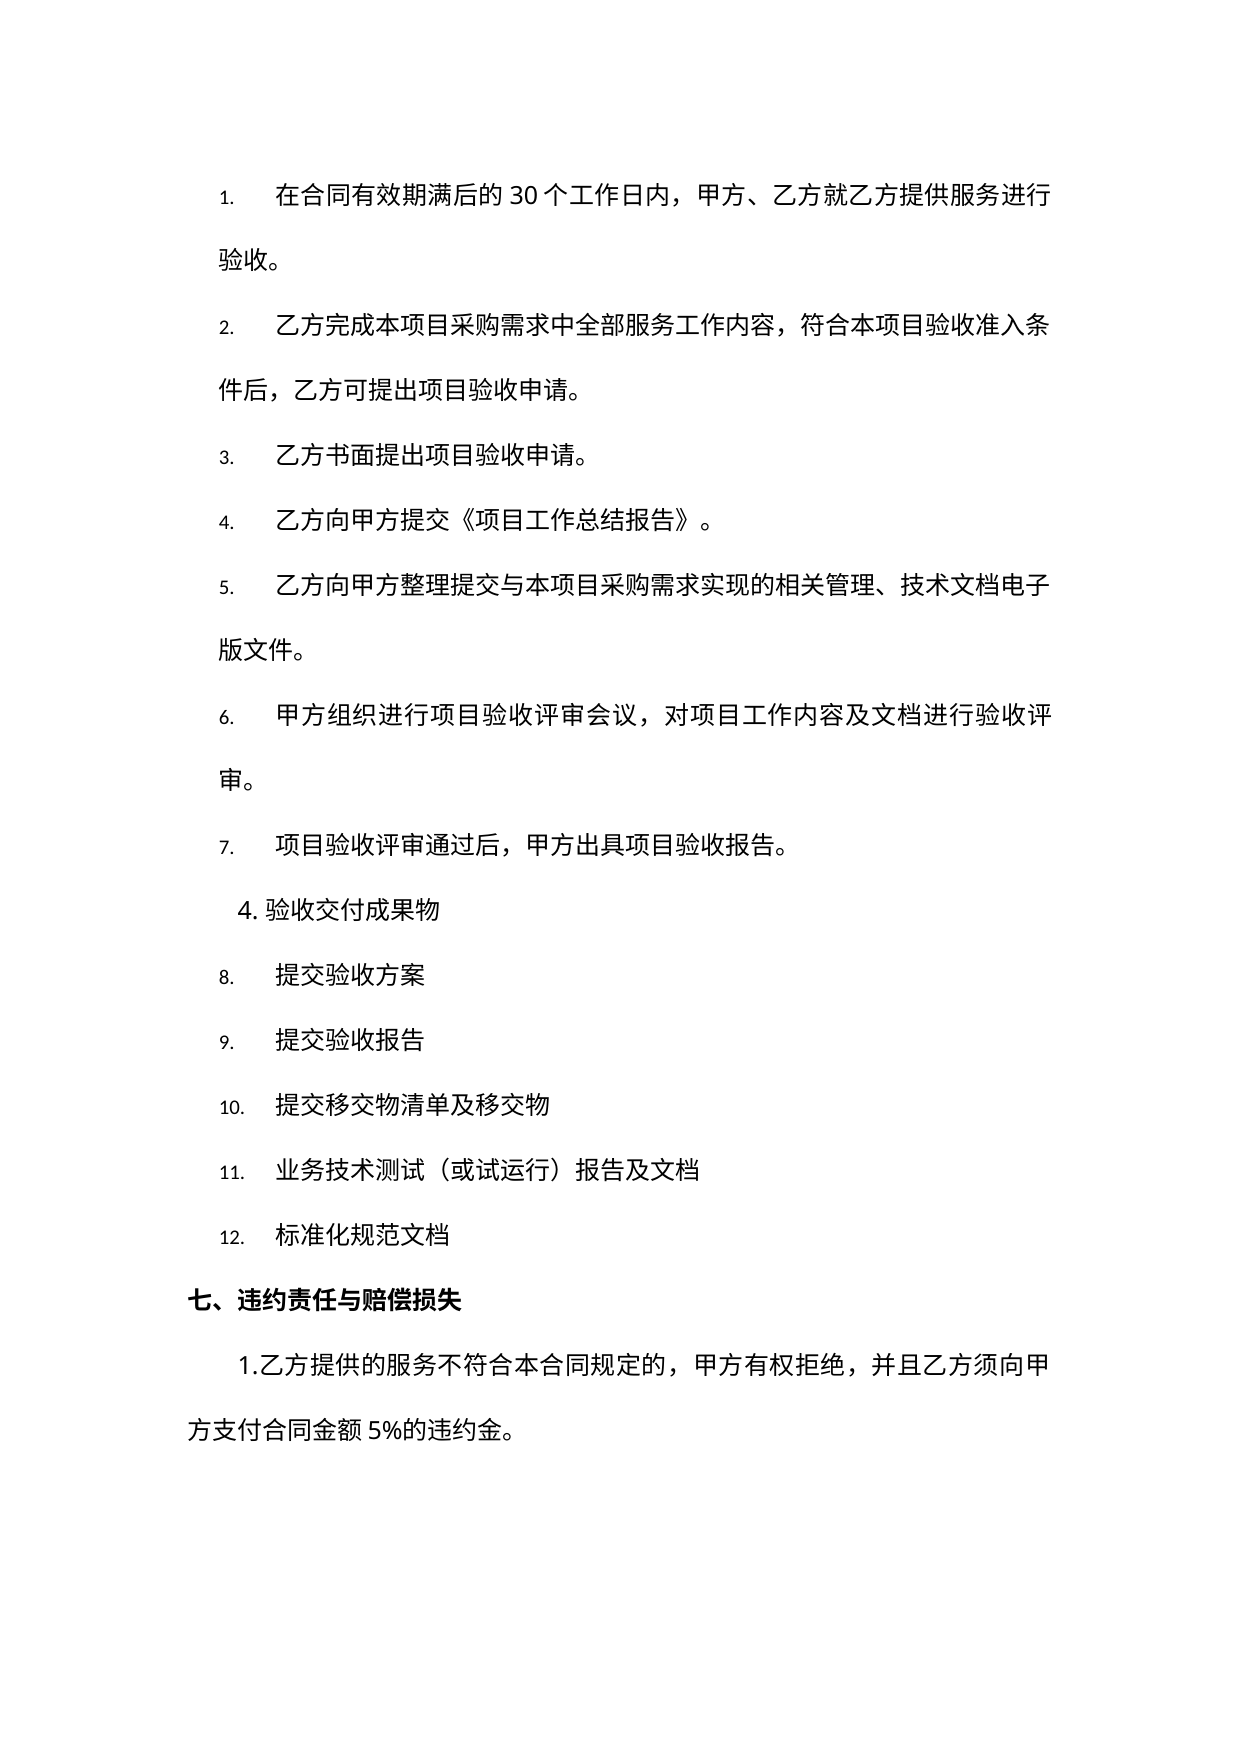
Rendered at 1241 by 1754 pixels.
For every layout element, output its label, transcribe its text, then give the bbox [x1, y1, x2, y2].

list 提交验收报告 [219, 1007, 1053, 1072]
list 在合同有效期满后的30个工作日内，甲方、乙方就乙方提供服务进行验收。 [219, 162, 1053, 292]
list 乙方向甲方整理提交与本项目采购需求实现的相关管理、技术文档电子版文件。 [219, 552, 1053, 682]
list 乙方向甲方提交《项目工作总结报告》。 [219, 487, 1053, 552]
list 提交验收方案 [219, 942, 1053, 1007]
list 乙方书面提出项目验收申请。 [219, 422, 1053, 487]
list 业务技术测试（或试运行）报告及文档 [219, 1137, 1053, 1202]
text 1.乙方提供的服务不符合本合同规定的，甲方有权拒绝，并且乙方须向甲方支付合同金额5%的违约金。 [187, 1332, 1053, 1462]
list 甲方组织进行项目验收评审会议，对项目工作内容及文档进行验收评审。 [219, 682, 1053, 812]
list 标准化规范文档 [219, 1202, 1053, 1267]
text 4. 验收交付成果物 [187, 877, 1053, 942]
list 项目验收评审通过后，甲方出具项目验收报告。 [219, 812, 1053, 877]
list 提交移交物清单及移交物 [219, 1072, 1053, 1137]
text 七、违约责任与赔偿损失 [187, 1267, 1053, 1332]
list 乙方完成本项目采购需求中全部服务工作内容，符合本项目验收准入条件后，乙方可提出项目验收申请。 [219, 292, 1053, 422]
